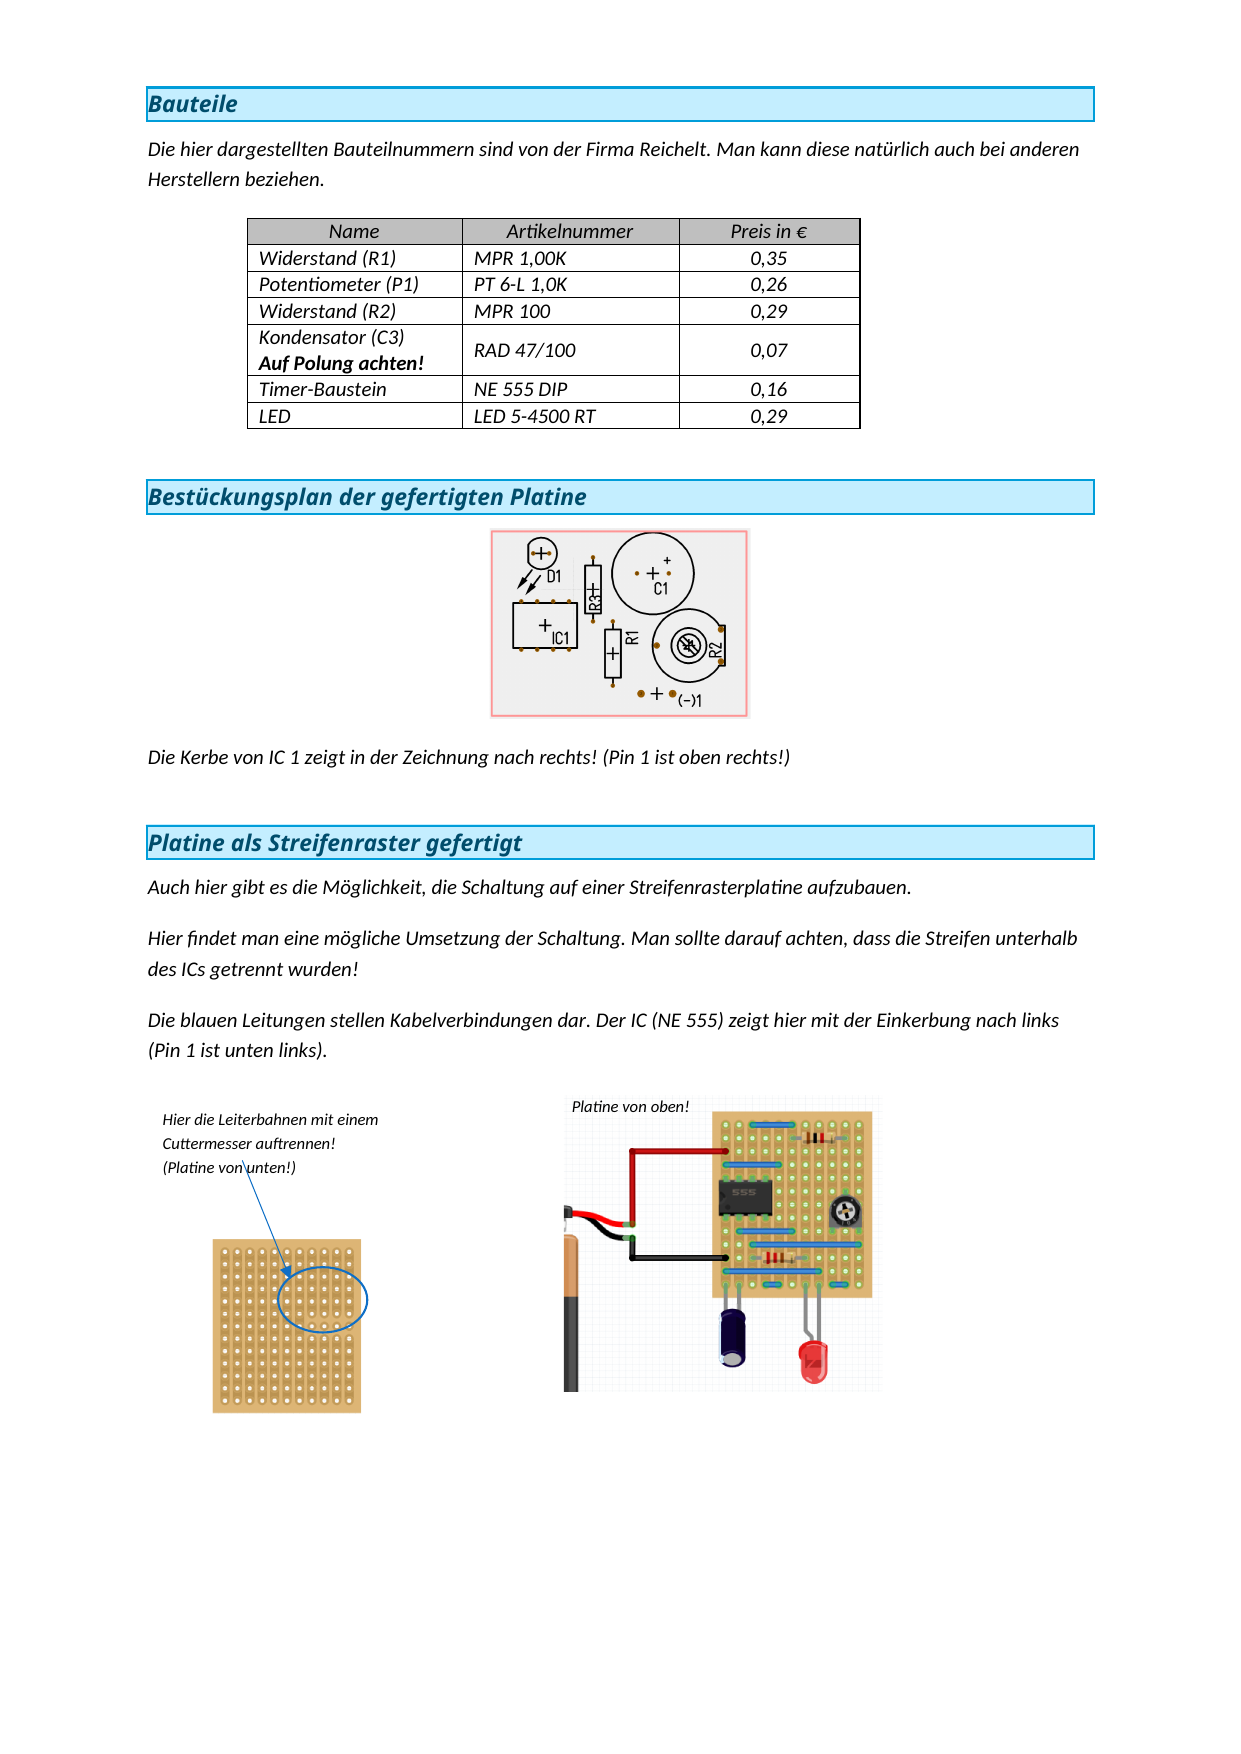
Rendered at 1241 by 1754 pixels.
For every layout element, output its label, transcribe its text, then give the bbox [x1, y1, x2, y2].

subtitle Platine als Streifenraster gefertigt [148, 827, 1093, 858]
picture [212, 1239, 362, 1414]
subtitle Bauteile [148, 89, 1093, 120]
text Die blauen Leitungen stellen Kabelverbindungen dar. Der IC (NE 555) zeigt hier mit der Einkerbung nach links (Pin 1 ist unten links). [148, 1007, 1093, 1063]
table_cell 0,16 [680, 376, 859, 402]
picture [489, 528, 751, 719]
table_cell 0,35 [680, 245, 859, 271]
text Die hier dargestellten Bauteilnummern sind von der Firma Reichelt. Man kann diese natürlich auch bei anderen Herstellern beziehen. [148, 136, 1093, 192]
subtitle Bestückungsplan der gefertigten Platine [148, 481, 1093, 513]
table_cell LED 5-4500 RT [463, 403, 679, 428]
text Die Kerbe von IC 1 zeigt in der Zeichnung nach rechts! (Pin 1 ist oben rechts!) [148, 744, 1093, 769]
table_cell MPR 100 [463, 298, 679, 323]
table_cell 0,29 [680, 403, 859, 428]
table_cell LED [248, 403, 462, 428]
table_cell 0,26 [680, 272, 859, 297]
table_cell Kondensator (C3) Auf Polung achten! [248, 325, 462, 375]
text Hier findet man eine mögliche Umsetzung der Schaltung. Man sollte darauf achten, dass die Streifen unterhalb des ICs getrennt wurden! [148, 925, 1093, 981]
picture [276, 1239, 362, 1281]
table_cell MPR 1,00K [463, 245, 679, 271]
table_cell PT 6-L 1,0K [463, 272, 679, 297]
table_cell Timer-Baustein [248, 376, 462, 402]
text Auch hier gibt es die Möglichkeit, die Schaltung auf einer Streifenrasterplatine aufzubauen. [148, 874, 1093, 899]
table_cell Widerstand (R2) [248, 298, 462, 323]
picture [280, 1269, 362, 1331]
table_cell Potentiometer (P1) [248, 272, 462, 297]
picture [563, 1095, 883, 1392]
table_cell 0,07 [680, 325, 859, 375]
table_cell Widerstand (R1) [248, 245, 462, 271]
table_header Name [248, 219, 462, 244]
table_cell 0,29 [680, 298, 859, 323]
table_cell NE 555 DIP [463, 376, 679, 402]
table_cell RAD 47/100 [463, 325, 679, 375]
table_header Preis in € [680, 219, 859, 244]
table_header Artikelnummer [463, 219, 679, 244]
